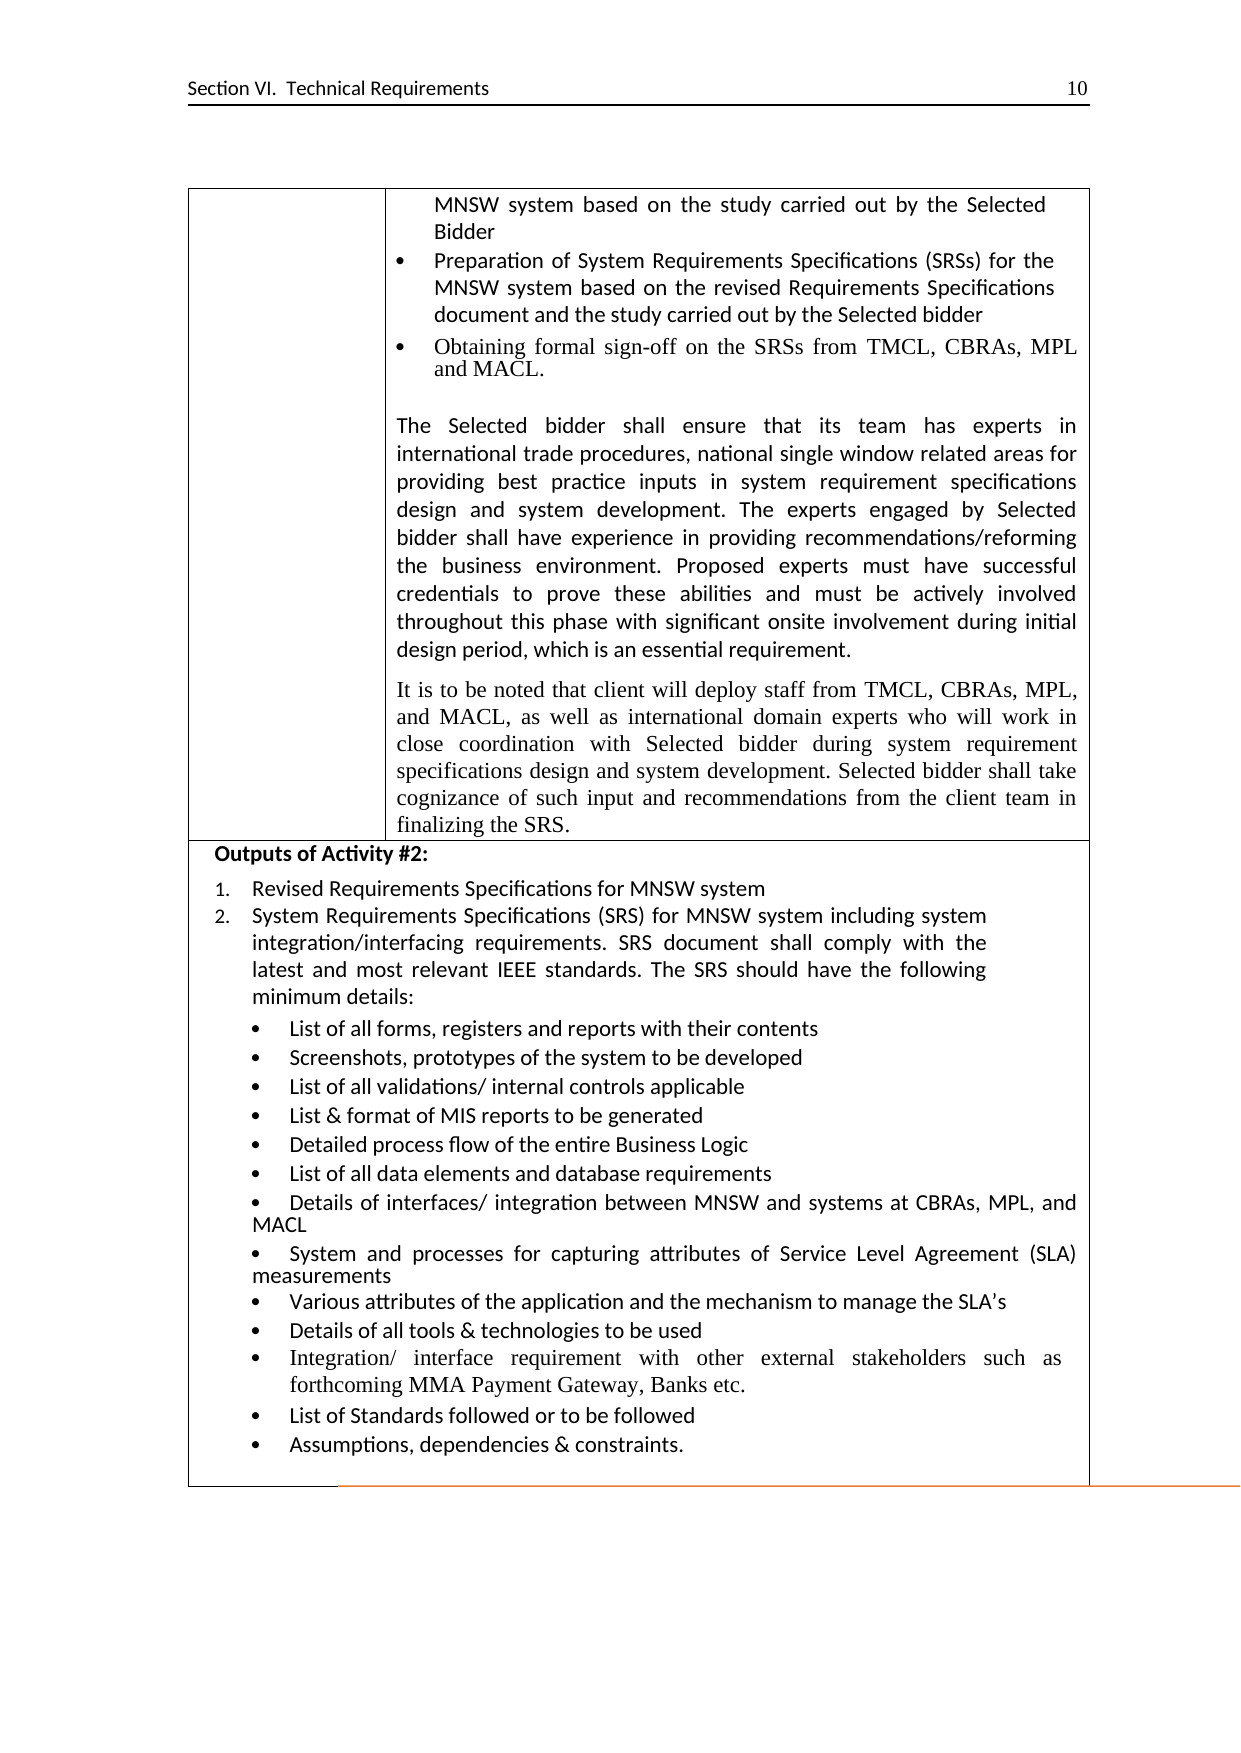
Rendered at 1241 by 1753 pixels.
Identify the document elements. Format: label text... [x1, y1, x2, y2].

table_cell Outputs of Activity #2: Revised Requirements Specifications for MNSW system System Requirements Specifications (SRS) for MNSW system including system integration/interfacing requirements. SRS document shall comply with the latest and most relevant IEEE standards. The SRS should have the following minimum details: List of all forms, registers and reports with their contents Screenshots, prototypes of the system to be developed List of all validations/ internal controls applicable List & format of MIS reports to be generated Detailed process flow of the entire Business Logic List of all data elements and database requirements Details of interfaces/ integration between MNSW and systems at CBRAs, MPL, and MACL System and processes for capturing attributes of Service Level Agreement (SLA) measurements Various attributes of the application and the mechanism to manage the SLA’s Details of all tools & technologies to be used Integration/ interface requirement with other external stakeholders such as forthcoming MMA Payment Gateway, Banks etc. List of Standards followed or to be followed Assumptions, dependencies & constraints. [189, 841, 1089, 1486]
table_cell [386, 189, 1089, 840]
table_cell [189, 189, 385, 840]
